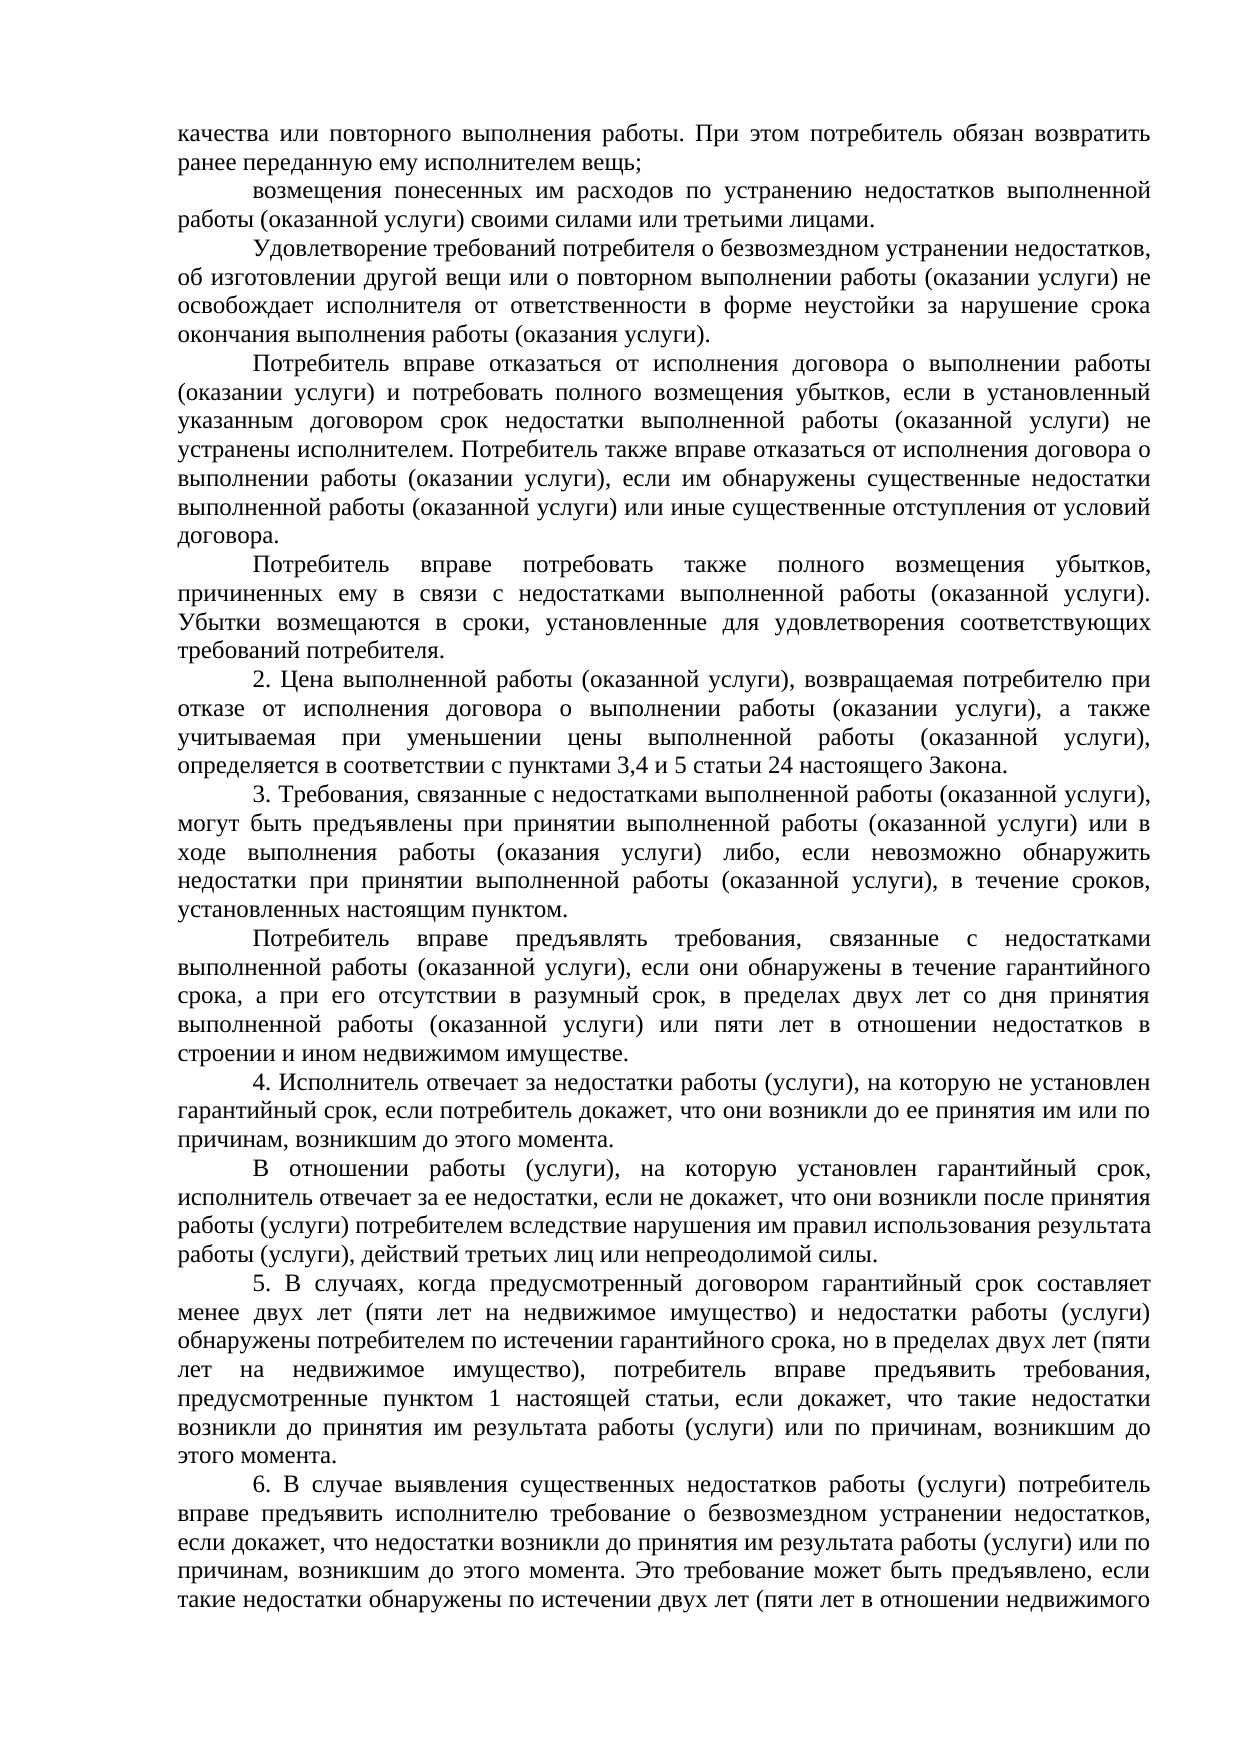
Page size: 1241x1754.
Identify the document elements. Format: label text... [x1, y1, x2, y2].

text 5. В случаях, когда предусмотренный договором гарантийный срок составляет менее двух лет (пяти лет на недвижимое имущество) и недостатки работы (услуги) обнаружены потребителем по истечении гарантийного срока, но в пределах двух лет (пяти лет на недвижимое имущество), потребитель вправе предъявить требования, предусмотренные пунктом 1 настоящей статьи, если докажет, что такие недостатки возникли до принятия им результата работы (услуги) или по причинам, возникшим до этого момента. [177, 1268, 1152, 1469]
text 4. Исполнитель отвечает за недостатки работы (услуги), на которую не установлен гарантийный срок, если потребитель докажет, что они возникли до ее принятия им или по причинам, возникшим до этого момента. [177, 1067, 1152, 1153]
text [177, 1469, 1152, 1613]
text возмещения понесенных им расходов по устранению недостатков выполненной работы (оказанной услуги) своими силами или третьими лицами. [177, 176, 1152, 233]
text Потребитель вправе отказаться от исполнения договора о выполнении работы (оказании услуги) и потребовать полного возмещения убытков, если в установленный указанным договором срок недостатки выполненной работы (оказанной услуги) не устранены исполнителем. Потребитель также вправе отказаться от исполнения договора о выполнении работы (оказании услуги), если им обнаружены существенные недостатки выполненной работы (оказанной услуги) или иные существенные отступления от условий договора. [177, 348, 1152, 549]
text Удовлетворение требований потребителя о безвозмездном устранении недостатков, об изготовлении другой вещи или о повторном выполнении работы (оказании услуги) не освобождает исполнителя от ответственности в форме неустойки за нарушение срока окончания выполнения работы (оказания услуги). [177, 233, 1152, 348]
text 2. Цена выполненной работы (оказанной услуги), возвращаемая потребителю при отказе от исполнения договора о выполнении работы (оказании услуги), а также учитываемая при уменьшении цены выполненной работы (оказанной услуги), определяется в соответствии с пунктами 3,4 и 5 статьи 24 настоящего Закона. [177, 664, 1152, 779]
text Потребитель вправе потребовать также полного возмещения убытков, причиненных ему в связи с недостатками выполненной работы (оказанной услуги). Убытки возмещаются в сроки, установленные для удовлетворения соответствующих требований потребителя. [177, 549, 1152, 664]
text В отношении работы (услуги), на которую установлен гарантийный срок, исполнитель отвечает за ее недостатки, если не докажет, что они возникли после принятия работы (услуги) потребителем вследствие нарушения им правил использования результата работы (услуги), действий третьих лиц или непреодолимой силы. [177, 1153, 1152, 1268]
text 3. Требования, связанные с недостатками выполненной работы (оказанной услуги), могут быть предъявлены при принятии выполненной работы (оказанной услуги) или в ходе выполнения работы (оказания услуги) либо, если невозможно обнаружить недостатки при принятии выполненной работы (оказанной услуги), в течение сроков, установленных настоящим пунктом. [177, 779, 1152, 923]
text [177, 118, 1152, 176]
text Потребитель вправе предъявлять требования, связанные с недостатками выполненной работы (оказанной услуги), если они обнаружены в течение гарантийного срока, а при его отсутствии в разумный срок, в пределах двух лет со дня принятия выполненной работы (оказанной услуги) или пяти лет в отношении недостатков в строении и ином недвижимом имуществе. [177, 923, 1152, 1067]
